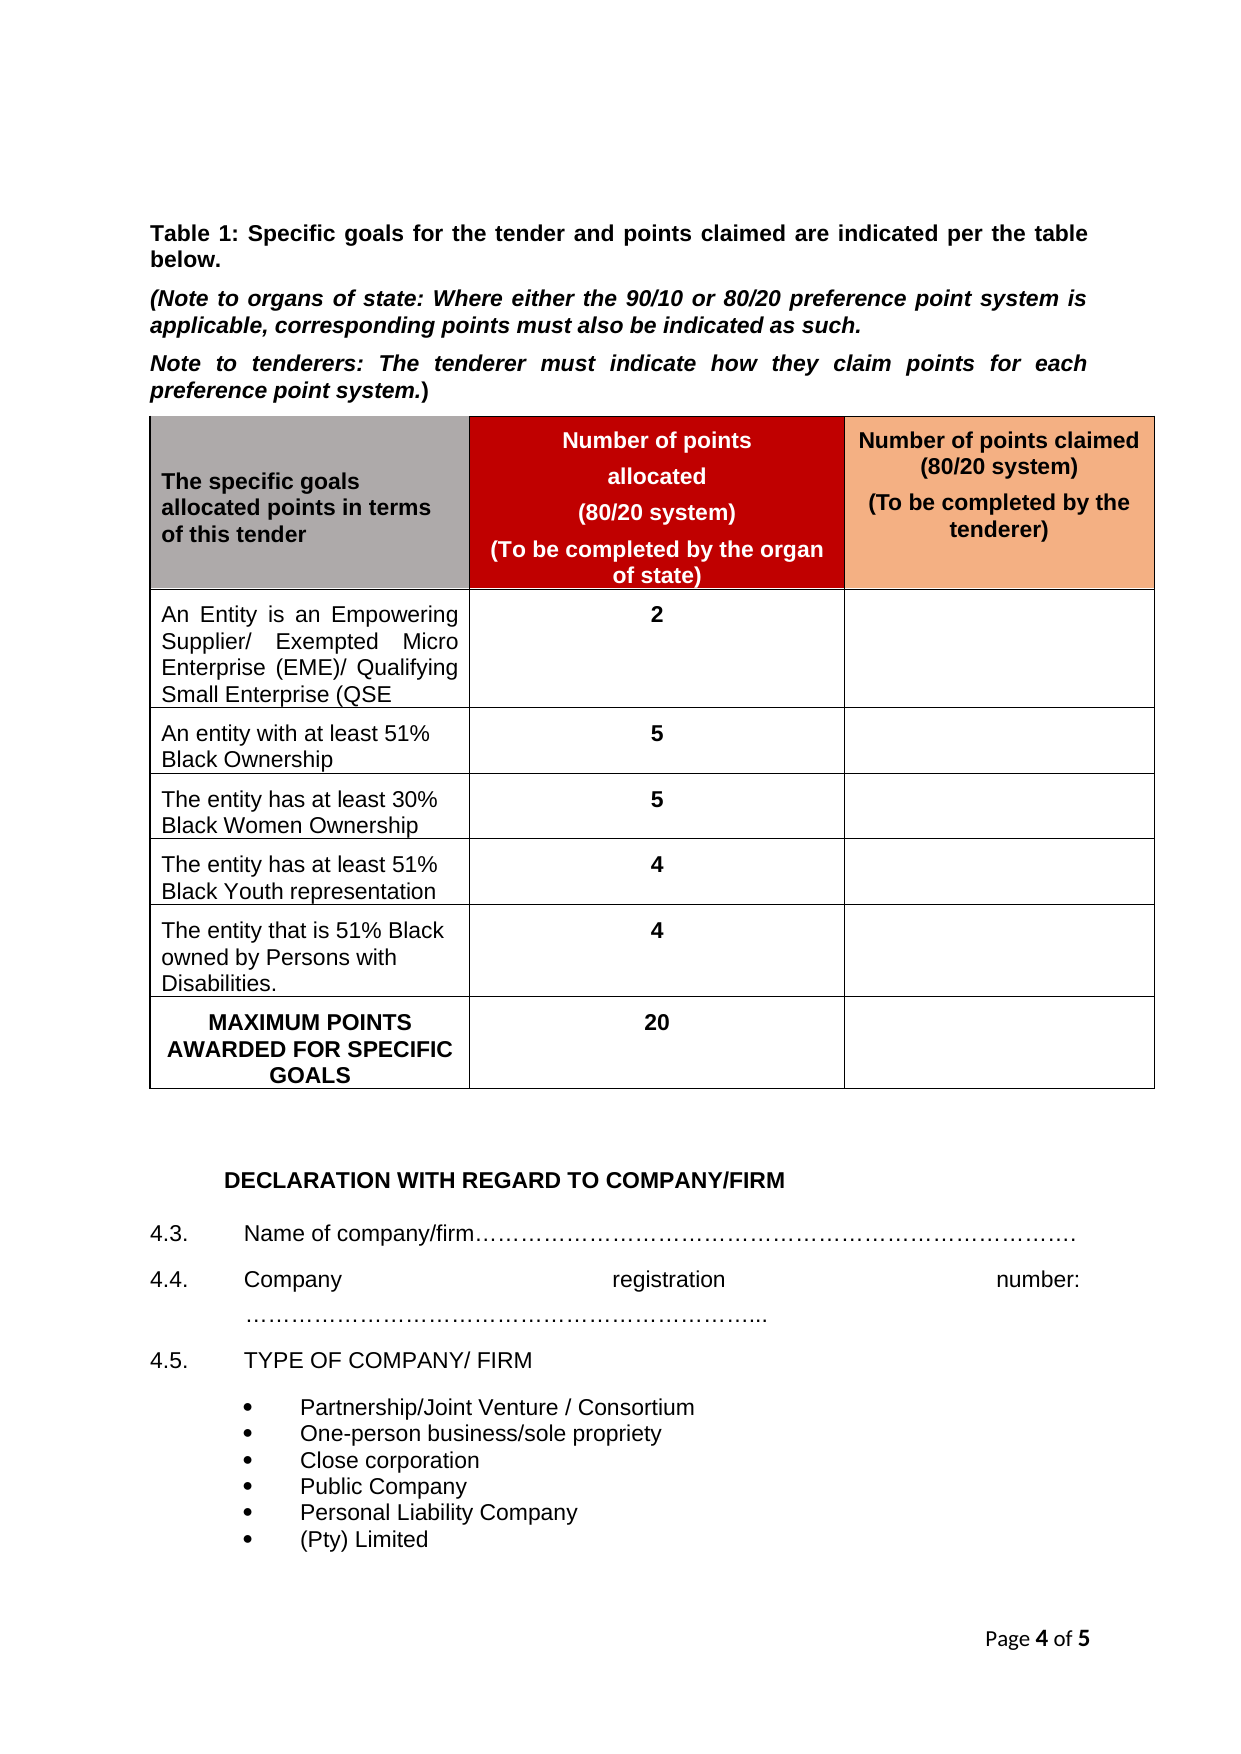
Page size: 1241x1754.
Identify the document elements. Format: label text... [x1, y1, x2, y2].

table_cell The entity has at least 51% Black Youth representation [151, 839, 469, 904]
text DECLARATION WITH REGARD TO COMPANY/FIRM [150, 1167, 1090, 1193]
table_cell The entity has at least 30% Black Women Ownership [151, 774, 469, 838]
text Public Company [244, 1473, 1090, 1499]
table_cell 2 [470, 590, 844, 707]
table_cell MAXIMUM POINTS AWARDED FOR SPECIFIC GOALS [151, 997, 469, 1088]
text Close corporation [244, 1447, 1090, 1473]
text Personal Liability Company [244, 1499, 1090, 1526]
table_header The specific goals allocated points in terms of this tender [151, 416, 469, 588]
table_cell 5 [470, 708, 844, 773]
table_cell 20 [470, 997, 844, 1088]
table_cell The entity that is 51% Black owned by Persons with Disabilities. [151, 905, 469, 996]
text Note to tenderers: The tenderer must indicate how they claim points for each preference point system.) [150, 350, 1090, 403]
table_cell [845, 774, 1154, 838]
list Company registration number: …………………………………………………………... [150, 1266, 1080, 1327]
table_cell An entity with at least 51% Black Ownership [151, 708, 469, 773]
text (Note to organs of state: Where either the 90/10 or 80/20 preference point system is applicable, corresponding points must also be indicated as such. [150, 285, 1090, 338]
table_cell [845, 708, 1154, 773]
text Partnership/Joint Venture / Consortium [244, 1394, 1090, 1420]
text Table 1: Specific goals for the tender and points claimed are indicated per the table below. [150, 220, 1090, 273]
text (Pty) Limited [244, 1526, 1090, 1552]
table_cell 4 [470, 839, 844, 904]
table_header Number of points allocated (80/20 system) (To be completed by the organ of state) [470, 417, 844, 588]
table_cell An Entity is an Empowering Supplier/ Exempted Micro Enterprise (EME)/ Qualifying Small Enterprise (QSE [151, 590, 469, 707]
table_header Number of points claimed (80/20 system) (To be completed by the tenderer) [845, 417, 1154, 588]
list Name of company/firm……………………………………………………………………. [150, 1220, 1090, 1246]
table_cell 4 [470, 905, 844, 996]
table_cell [845, 839, 1154, 904]
table_cell [845, 997, 1154, 1088]
text One-person business/sole propriety [244, 1420, 1090, 1447]
table_cell [845, 905, 1154, 996]
list TYPE OF COMPANY/ FIRM [150, 1347, 1090, 1373]
table_cell 5 [470, 774, 844, 838]
table_cell [845, 590, 1154, 707]
